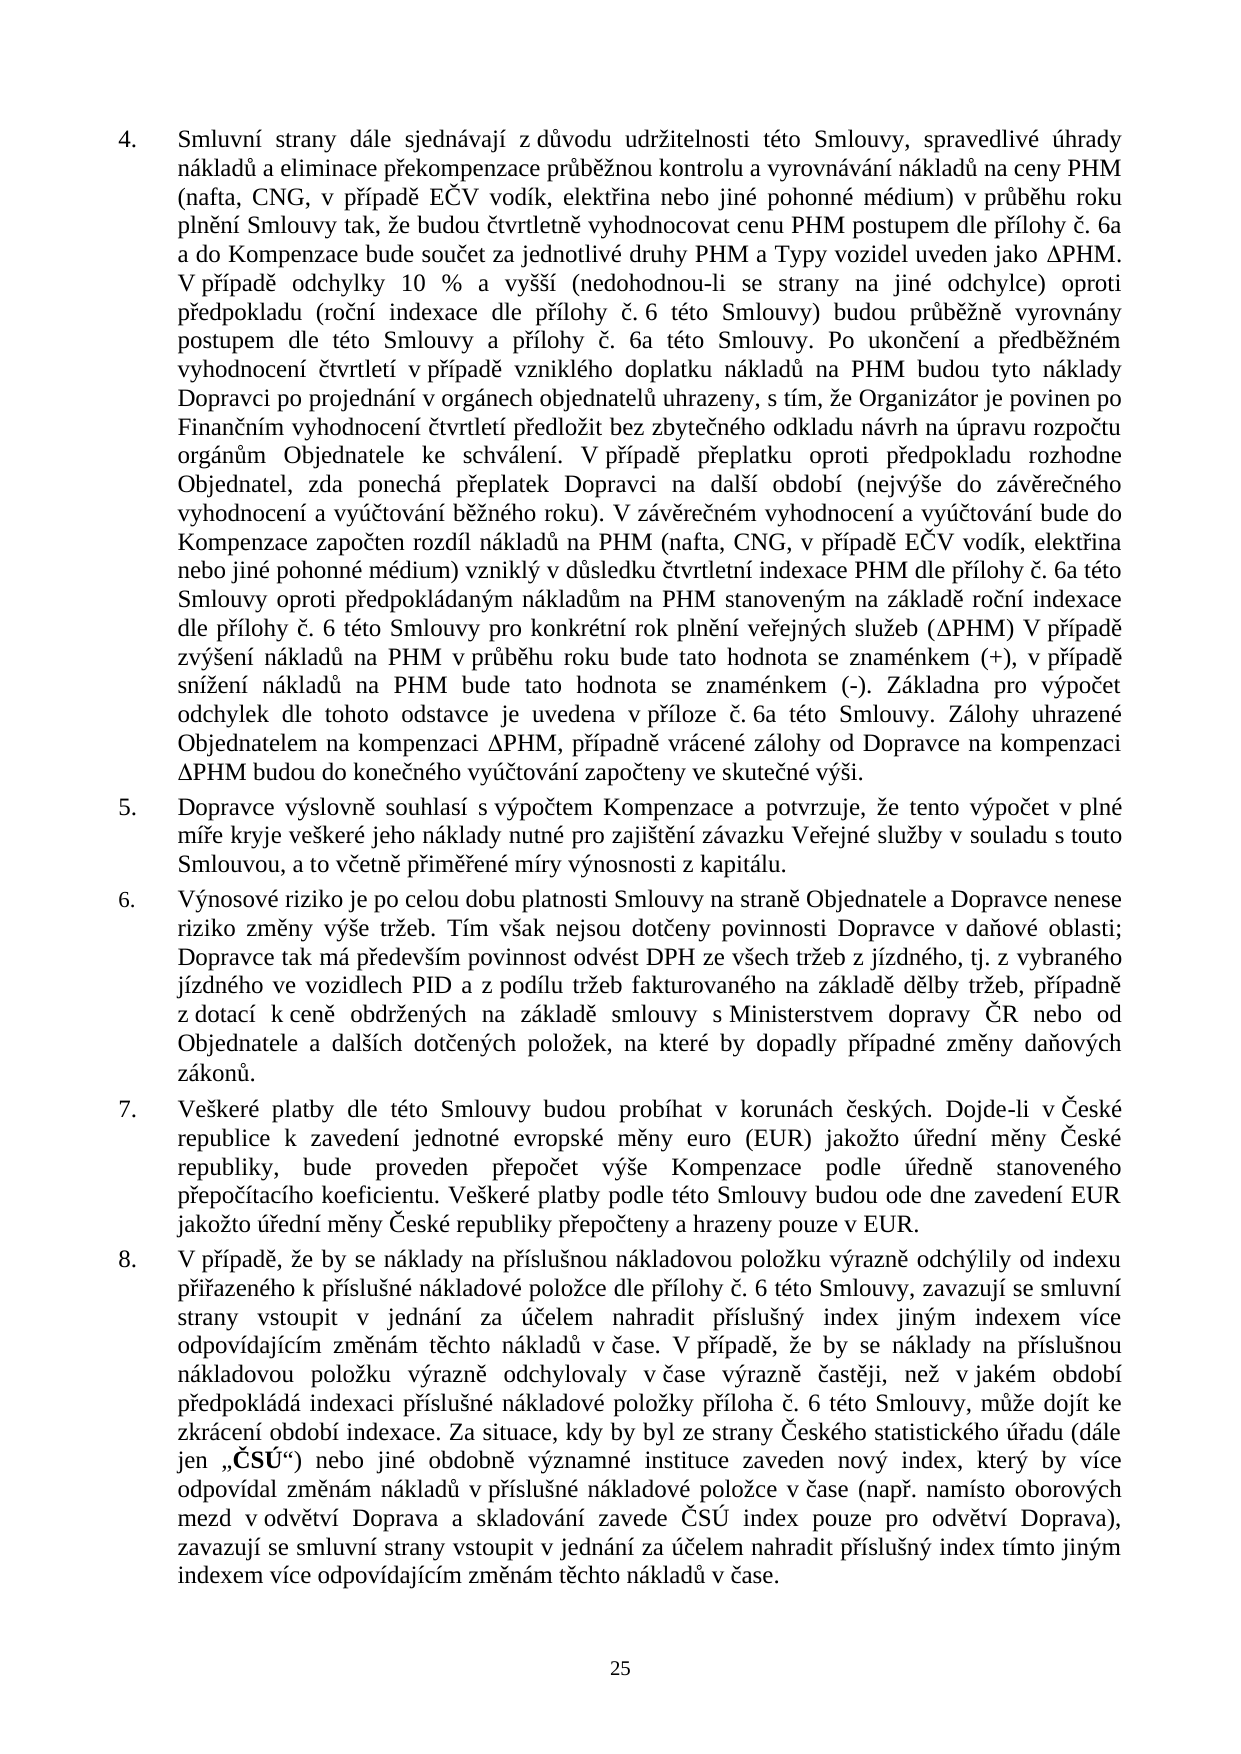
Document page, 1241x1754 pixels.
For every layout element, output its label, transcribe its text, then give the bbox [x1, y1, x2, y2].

text Dopravce výslovně souhlasí s výpočtem Kompenzace a potvrzuje, že tento výpočet v plné míře kryje veškeré jeho náklady nutné pro zajištění závazku Veřejné služby v souladu s touto Smlouvou, a to včetně přiměřené míry výnosnosti z kapitálu. [118, 792, 1122, 878]
text Smluvní strany dále sjednávají z důvodu udržitelnosti této Smlouvy, spravedlivé úhrady nákladů a eliminace překompenzace průběžnou kontrolu a vyrovnávání nákladů na ceny PHM (nafta, CNG, v případě EČV vodík, elektřina nebo jiné pohonné médium) v průběhu roku plnění Smlouvy tak, že budou čtvrtletně vyhodnocovat cenu PHM postupem dle přílohy č. 6a a do Kompenzace bude součet za jednotlivé druhy PHM a Typy vozidel uveden jako PHM. V případě odchylky 10 % a vyšší (nedohodnou-li se strany na jiné odchylce) oproti předpokladu (roční indexace dle přílohy č. 6 této Smlouvy) budou průběžně vyrovnány postupem dle této Smlouvy a přílohy č. 6a této Smlouvy. Po ukončení a předběžném vyhodnocení čtvrtletí v případě vzniklého doplatku nákladů na PHM budou tyto náklady Dopravci po projednání v orgánech objednatelů uhrazeny, s tím, že Organizátor je povinen po Finančním vyhodnocení čtvrtletí předložit bez zbytečného odkladu návrh na úpravu rozpočtu orgánům Objednatele ke schválení. V případě přeplatku oproti předpokladu rozhodne Objednatel, zda ponechá přeplatek Dopravci na další období (nejvýše do závěrečného vyhodnocení a vyúčtování běžného roku). V závěrečném vyhodnocení a vyúčtování bude do Kompenzace započten rozdíl nákladů na PHM (nafta, CNG, v případě EČV vodík, elektřina nebo jiné pohonné médium) vzniklý v důsledku čtvrtletní indexace PHM dle přílohy č. 6a této Smlouvy oproti předpokládaným nákladům na PHM stanoveným na základě roční indexace dle přílohy č. 6 této Smlouvy pro konkrétní rok plnění veřejných služeb (PHM) V případě zvýšení nákladů na PHM v průběhu roku bude tato hodnota se znaménkem (+), v případě snížení nákladů na PHM bude tato hodnota se znaménkem (-). Základna pro výpočet odchylek dle tohoto odstavce je uvedena v příloze č. 6a této Smlouvy. Zálohy uhrazené Objednatelem na kompenzaci PHM, případně vrácené zálohy od Dopravce na kompenzaci PHM budou do konečného vyúčtování započteny ve skutečné výši. [118, 124, 1122, 785]
text Výnosové riziko je po celou dobu platnosti Smlouvy na straně Objednatele a Dopravce nenese riziko změny výše tržeb. Tím však nejsou dotčeny povinnosti Dopravce v daňové oblasti; Dopravce tak má především povinnost odvést DPH ze všech tržeb z jízdného, tj. z vybraného jízdného ve vozidlech PID a z podílu tržeb fakturovaného na základě dělby tržeb, případně z dotací k ceně obdržených na základě smlouvy s Ministerstvem dopravy ČR nebo od Objednatele a dalších dotčených položek, na které by dopadly případné změny daňových zákonů. [118, 884, 1122, 1088]
text Veškeré platby dle této Smlouvy budou probíhat v korunách českých. Dojde-li v České republice k zavedení jednotné evropské měny euro (EUR) jakožto úřední měny České republiky, bude proveden přepočet výše Kompenzace podle úředně stanoveného přepočítacího koeficientu. Veškeré platby podle této Smlouvy budou ode dne zavedení EUR jakožto úřední měny České republiky přepočteny a hrazeny pouze v EUR. [118, 1094, 1122, 1238]
text V případě, že by se náklady na příslušnou nákladovou položku výrazně odchýlily od indexu přiřazeného k příslušné nákladové položce dle přílohy č. 6 této Smlouvy, zavazují se smluvní strany vstoupit v jednání za účelem nahradit příslušný index jiným indexem více odpovídajícím změnám těchto nákladů v čase. V případě, že by se náklady na příslušnou nákladovou položku výrazně odchylovaly v čase výrazně častěji, než v jakém období předpokládá indexaci příslušné nákladové položky příloha č. 6 této Smlouvy, může dojít ke zkrácení období indexace. Za situace, kdy by byl ze strany Českého statistického úřadu (dále jen „ČSÚ“) nebo jiné obdobně významné instituce zaveden nový index, který by více odpovídal změnám nákladů v příslušné nákladové položce v čase (např. namísto oborových mezd v odvětví Doprava a skladování zavede ČSÚ index pouze pro odvětví Doprava), zavazují se smluvní strany vstoupit v jednání za účelem nahradit příslušný index tímto jiným indexem více odpovídajícím změnám těchto nákladů v čase. [118, 1244, 1122, 1589]
